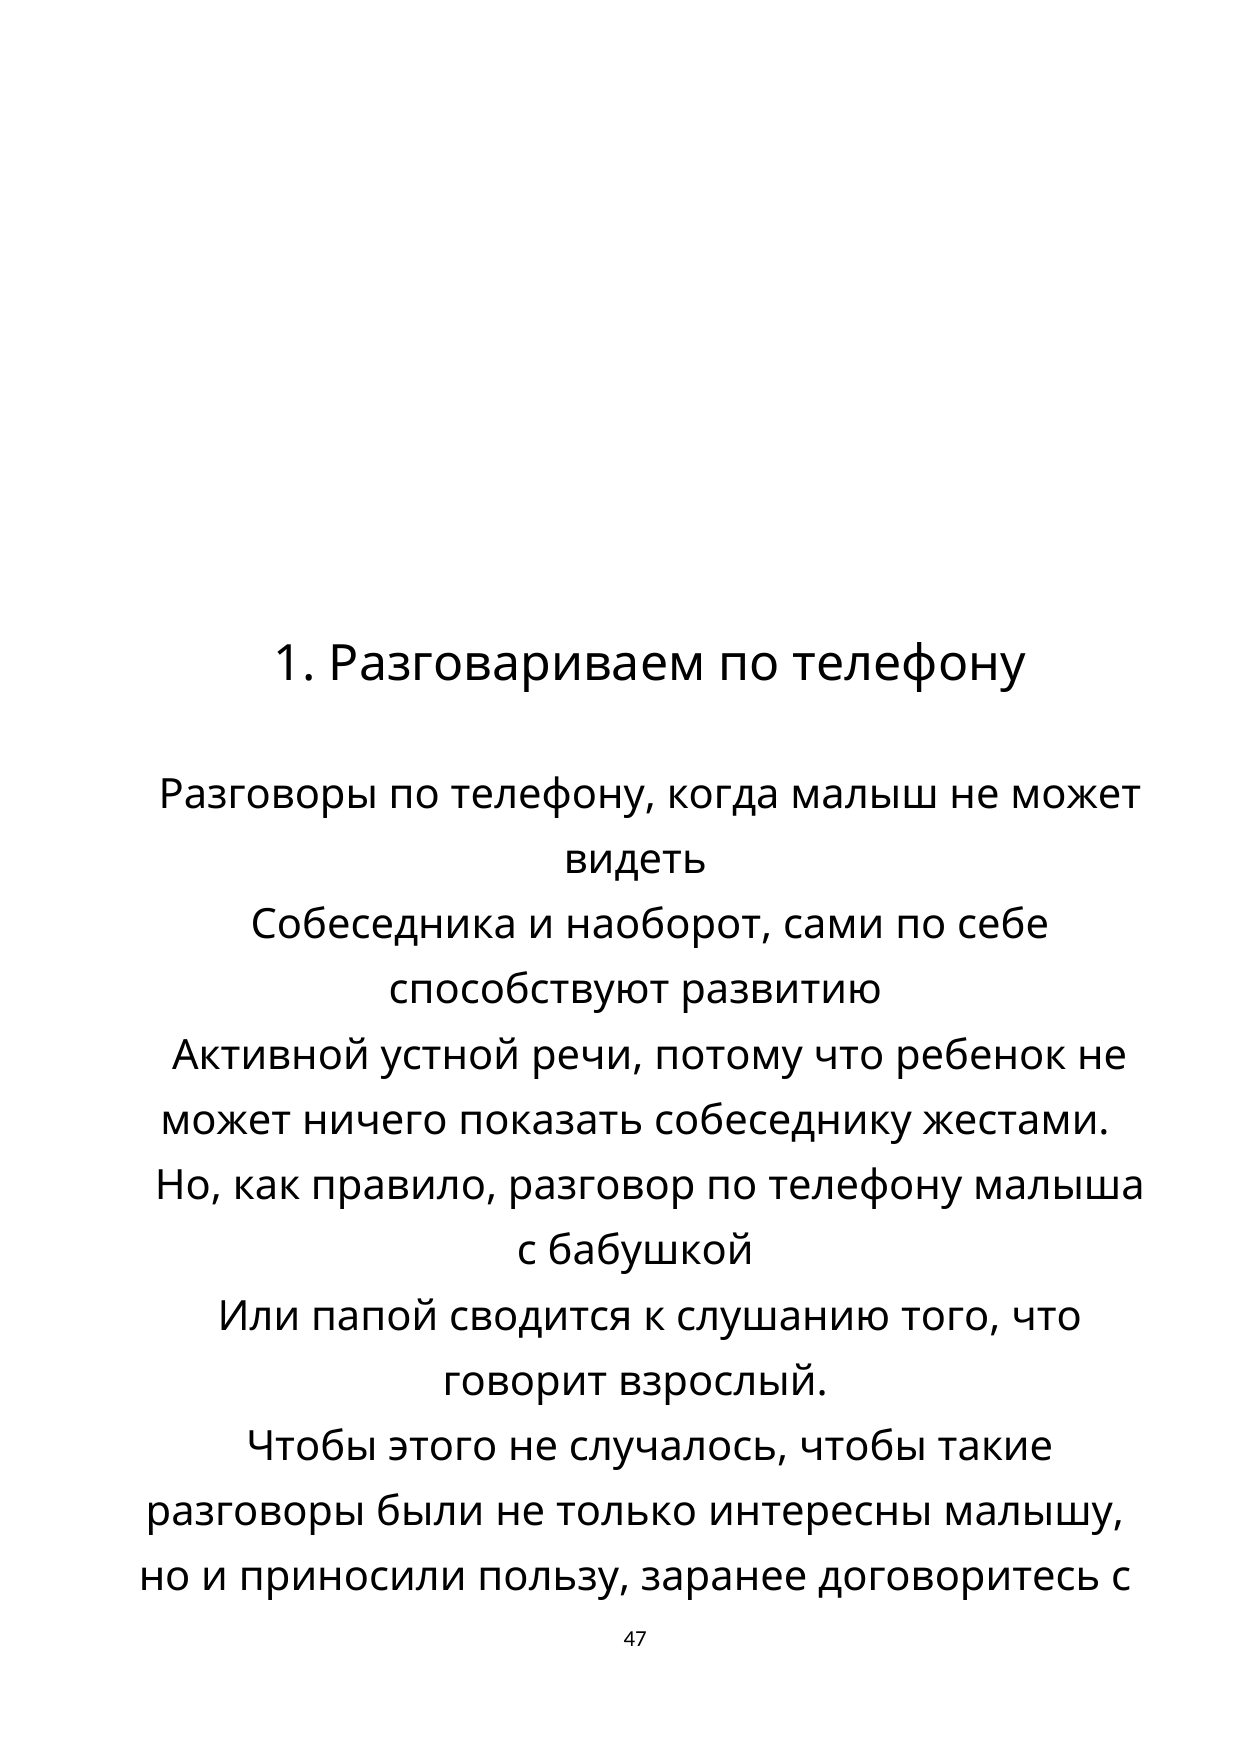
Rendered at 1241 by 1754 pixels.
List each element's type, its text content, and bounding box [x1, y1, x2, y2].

text Разговоры по телефону, когда малыш не может видеть [118, 764, 1152, 886]
text Но, как правило, разговор по телефону малыша с бабушкой [118, 1155, 1152, 1277]
text Активной устной речи, потому что ребенок не может ничего показать собеседнику жестами. [118, 1024, 1152, 1146]
text Собеседника и наоборот, сами по себе способствуют развитию [118, 894, 1152, 1016]
text Или папой сводится к слушанию того, что говорит взрослый. [118, 1285, 1152, 1407]
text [118, 1416, 1152, 1603]
text 1. Разговариваем по телефону [118, 627, 1152, 695]
